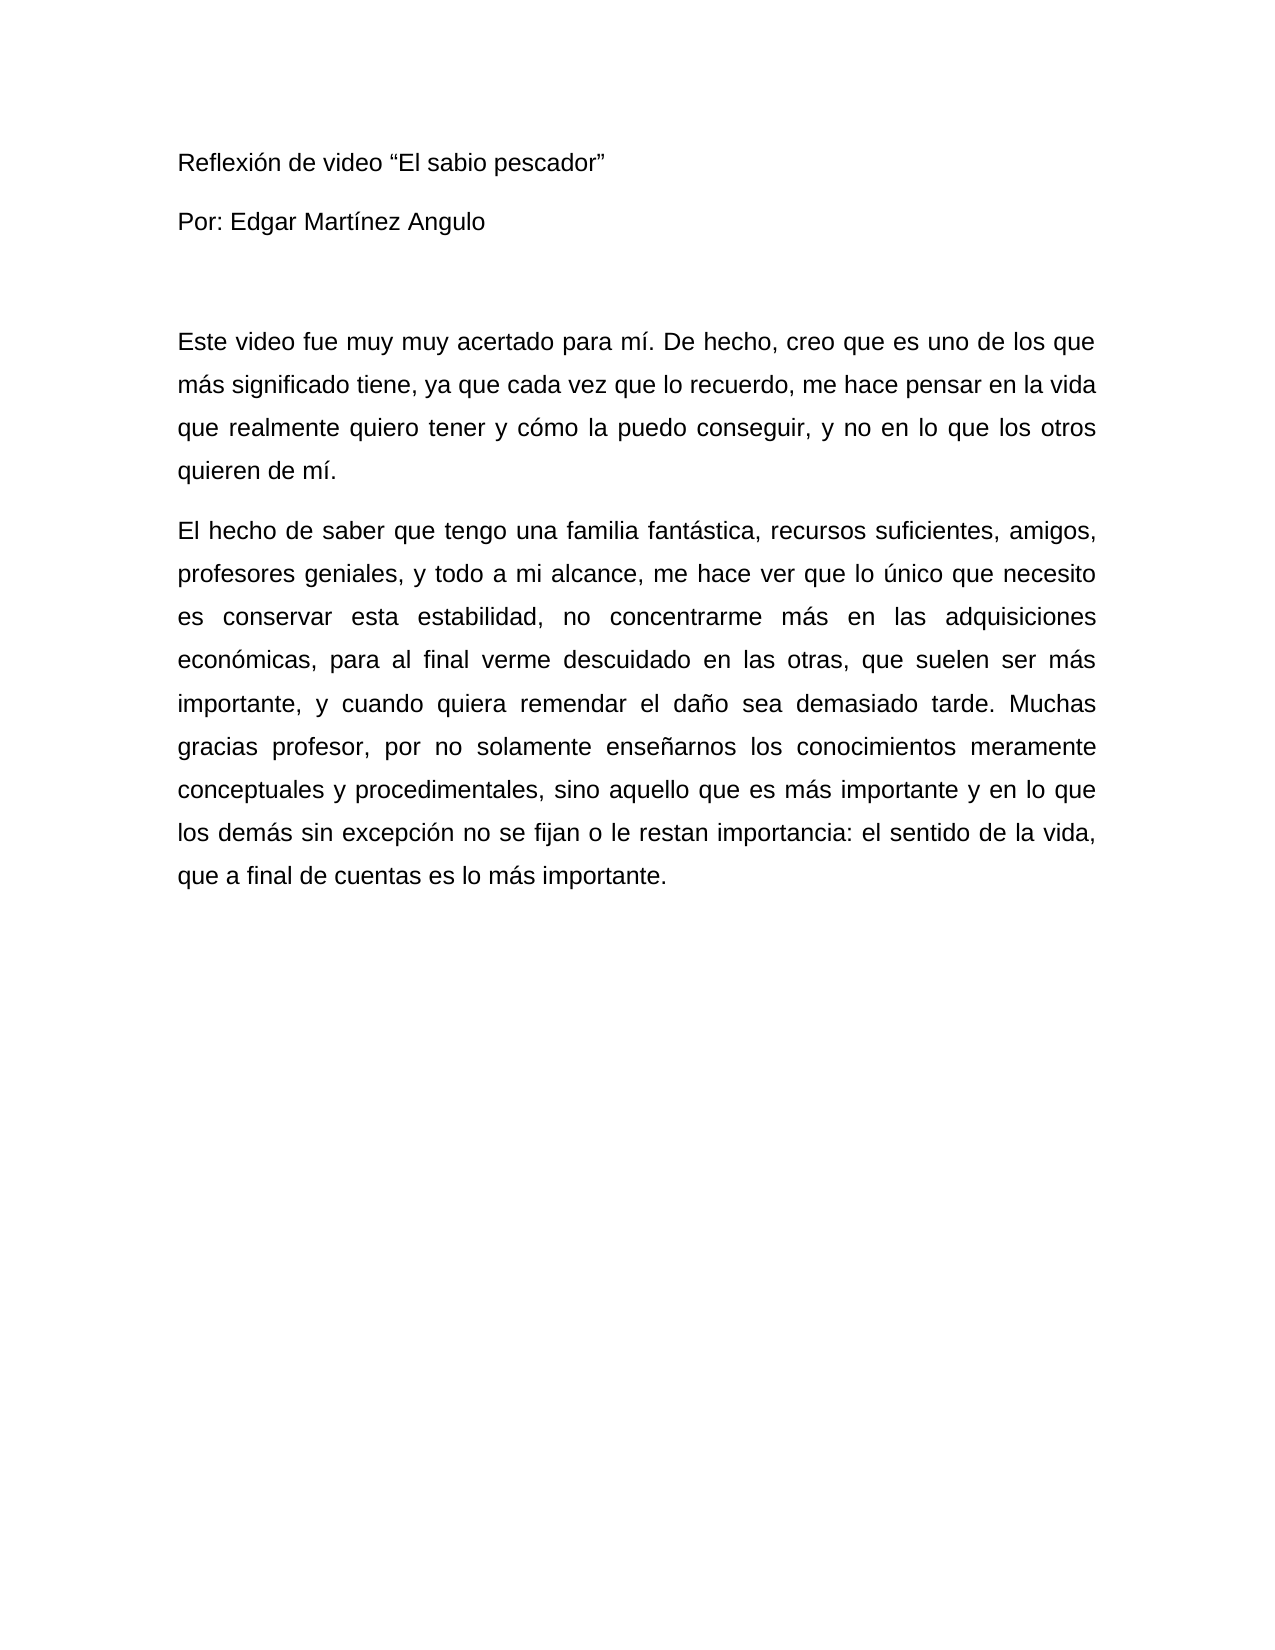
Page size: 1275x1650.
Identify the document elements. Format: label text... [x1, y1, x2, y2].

text Reflexión de video “El sabio pescador” [177, 148, 1098, 176]
text Por: Edgar Martínez Angulo [177, 207, 1098, 236]
text Este video fue muy muy acertado para mí. De hecho, creo que es uno de los que más significado tiene, ya que cada vez que lo recuerdo, me hace pensar en la vida que realmente quiero tener y cómo la puedo conseguir, y no en lo que los otros quieren de mí. [177, 327, 1098, 485]
text El hecho de saber que tengo una familia fantástica, recursos suficientes, amigos, profesores geniales, y todo a mi alcance, me hace ver que lo único que necesito es conservar esta estabilidad, no concentrarme más en las adquisiciones económicas, para al final verme descuidado en las otras, que suelen ser más importante, y cuando quiera remendar el daño sea demasiado tarde. Muchas gracias profesor, por no solamente enseñarnos los conocimientos meramente conceptuales y procedimentales, sino aquello que es más importante y en lo que los demás sin excepción no se fijan o le restan importancia: el sentido de la vida, que a final de cuentas es lo más importante. [177, 516, 1098, 890]
